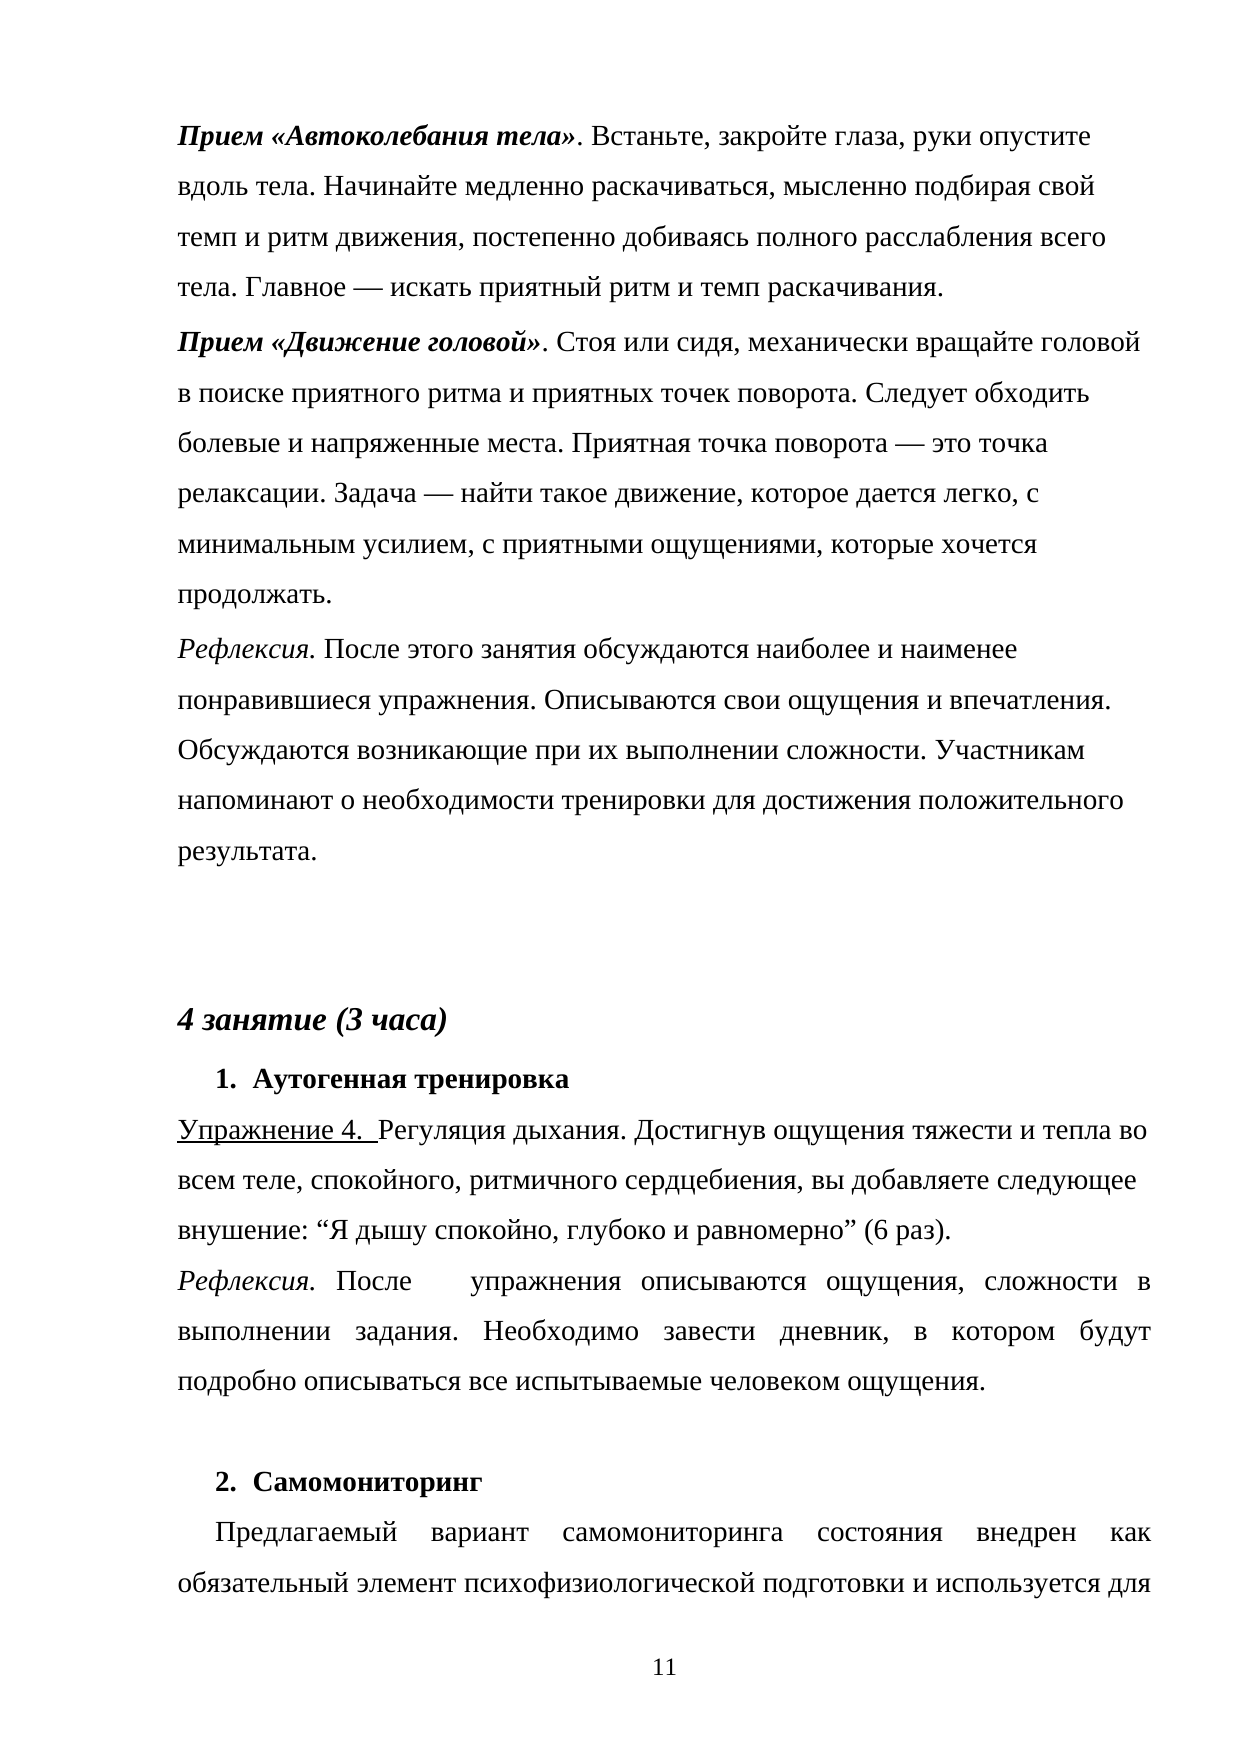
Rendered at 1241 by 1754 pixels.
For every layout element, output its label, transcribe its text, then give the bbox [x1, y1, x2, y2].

text Рефлексия. После упражнения описываются ощущения, сложности в выполнении задания. Необходимо завести дневник, в котором будут подробно описываться все испытываемые человеком ощущения. [177, 1263, 1152, 1397]
text Прием «Движение головой». Стоя или сидя, механически вращайте головой в поиске приятного ритма и приятных точек поворота. Следует обходить болевые и напряженные места. Приятная точка поворота — это точка релаксации. Задача — найти такое движение, которое дается легко, с минимальным усилием, с приятными ощущениями, которые хочется продолжать. [177, 324, 1152, 609]
text 4 занятие (3 часа) [177, 999, 1152, 1037]
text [177, 1514, 1152, 1598]
list Аутогенная тренировка [215, 1062, 1152, 1095]
text Рефлексия. После этого занятия обсуждаются наиболее и наименее понравившиеся упражнения. Описываются свои ощущения и впечатления. Обсуждаются возникающие при их выполнении сложности. Участникам напоминают о необходимости тренировки для достижения положительного результата. [177, 631, 1152, 866]
text Упражнение 4. Регуляция дыхания. Достигнув ощущения тяжести и тепла во всем теле, спокойного, ритмичного сердцебиения, вы добавляете следующее внушение: “Я дышу спокойно, глубоко и равномерно” (6 раз). [177, 1112, 1152, 1246]
list Самомониторинг [215, 1464, 1152, 1498]
text Прием «Автоколебания тела». Встаньте, закройте глаза, руки опустите вдоль тела. Начинайте медленно раскачиваться, мысленно подбирая свой темп и ритм движения, постепенно добиваясь полного расслабления всего тела. Главное — искать приятный ритм и темп раскачивания. [177, 118, 1152, 303]
